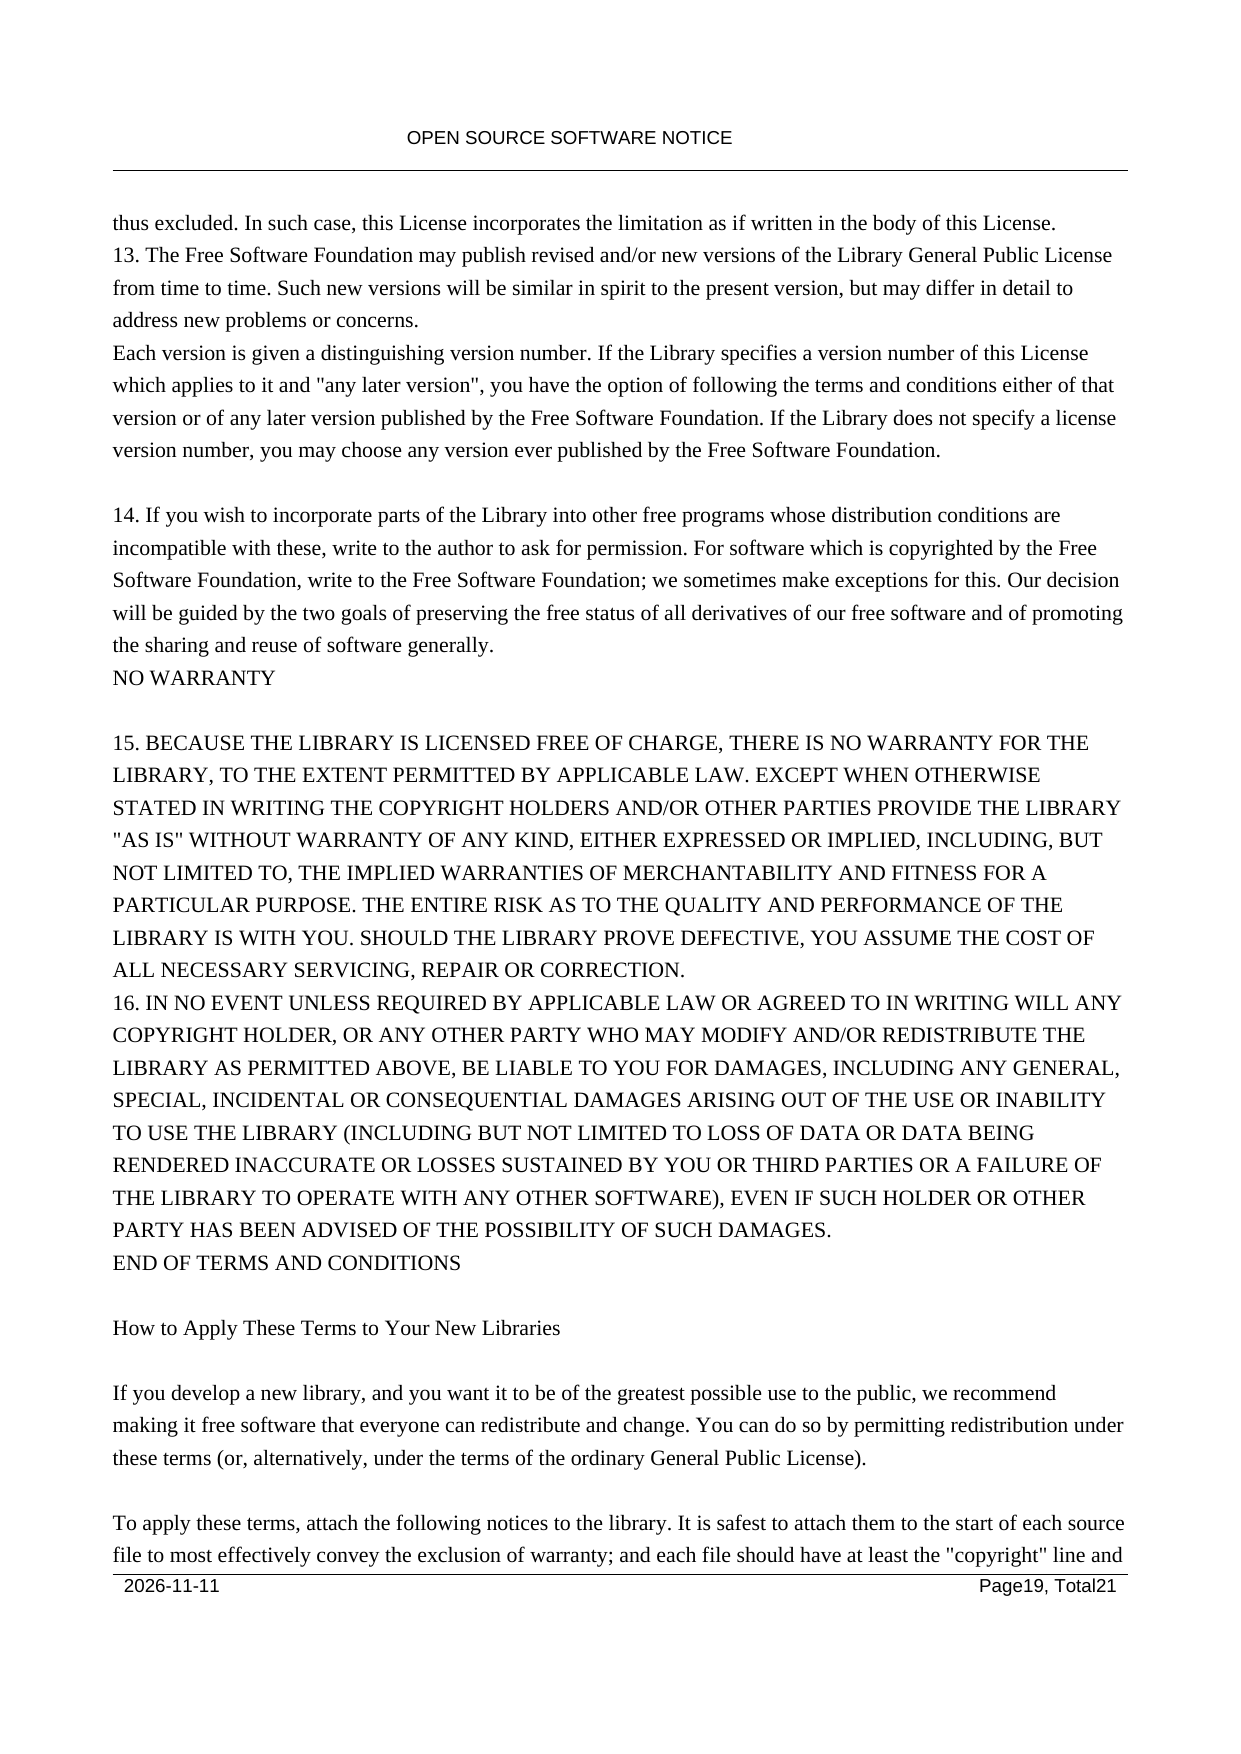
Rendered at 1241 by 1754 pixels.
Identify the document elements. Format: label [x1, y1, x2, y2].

text [112, 206, 1128, 1571]
